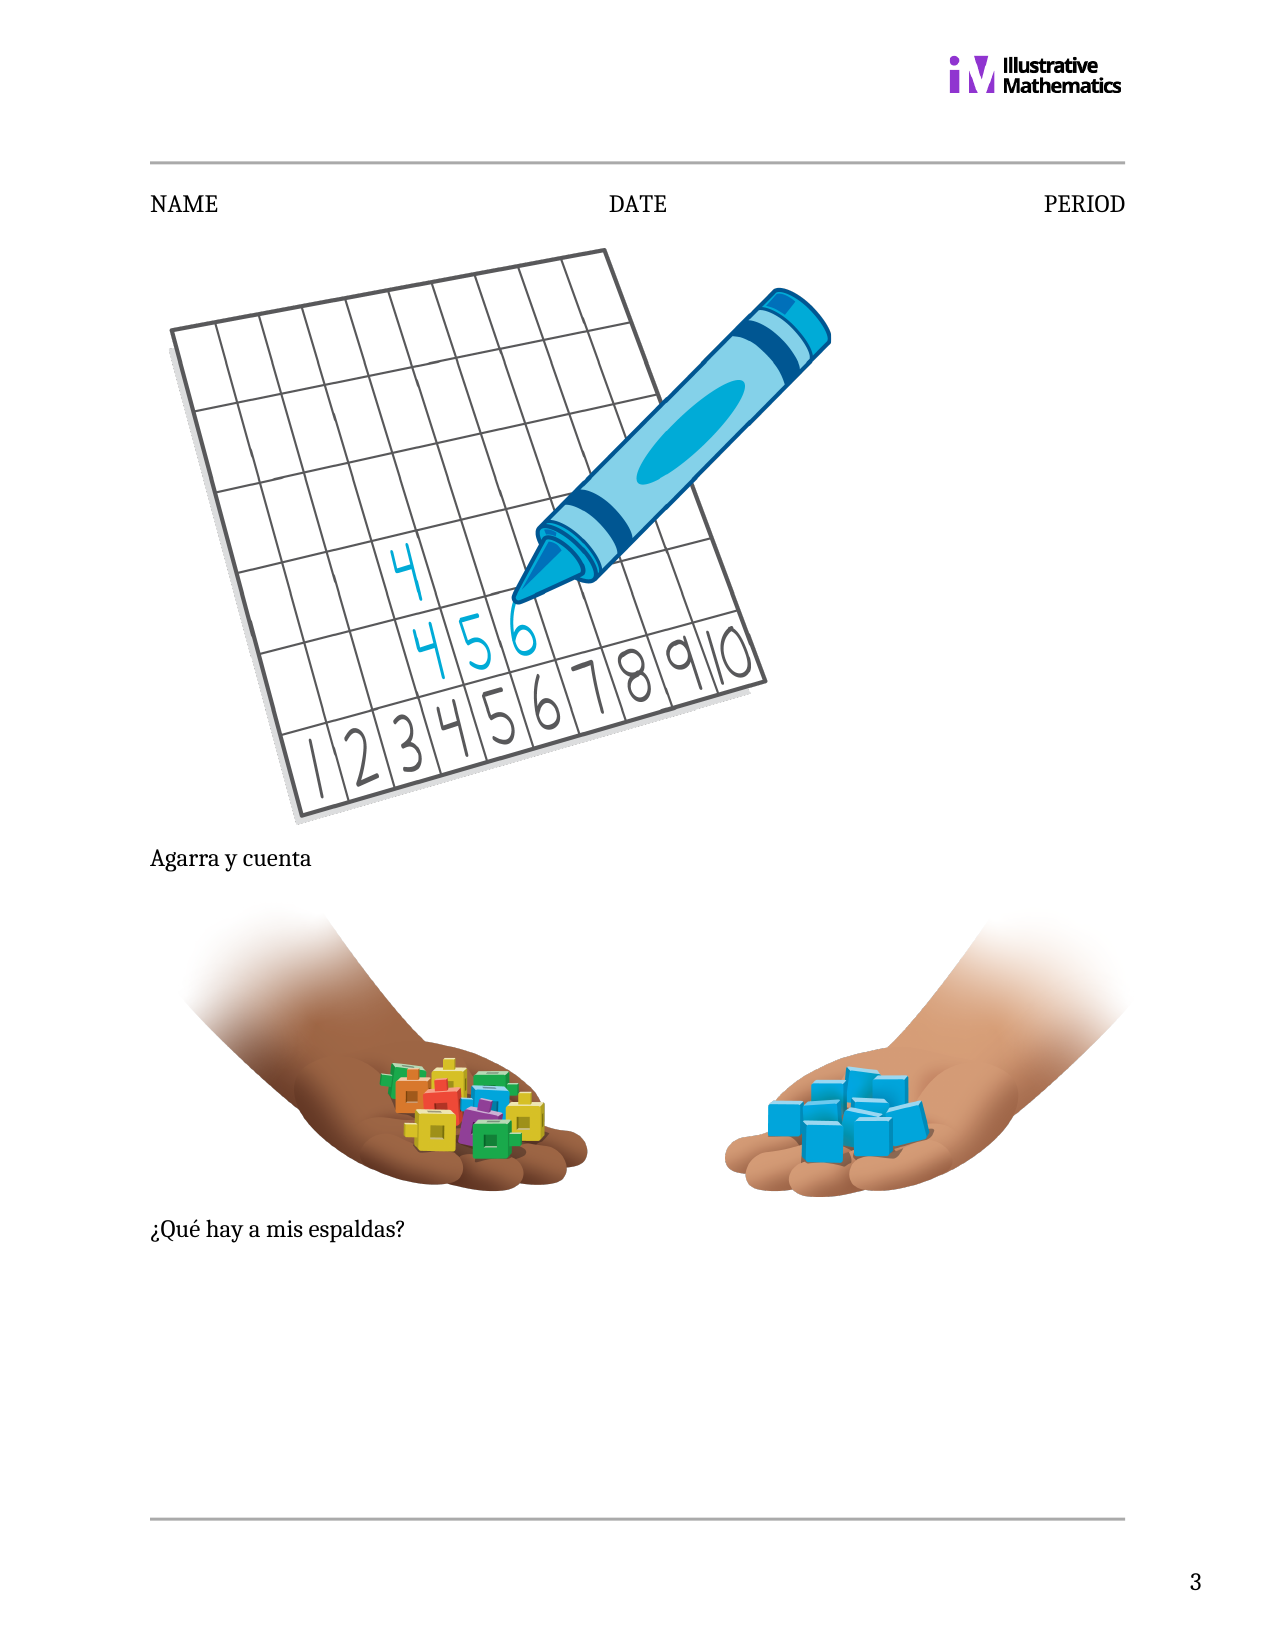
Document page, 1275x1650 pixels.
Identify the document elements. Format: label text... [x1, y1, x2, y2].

text Agarra y cuenta [150, 844, 1125, 872]
text ¿Qué hay a mis espaldas? [150, 1215, 1125, 1244]
picture [949, 55, 1121, 93]
picture [168, 247, 832, 825]
picture [168, 891, 1144, 1197]
